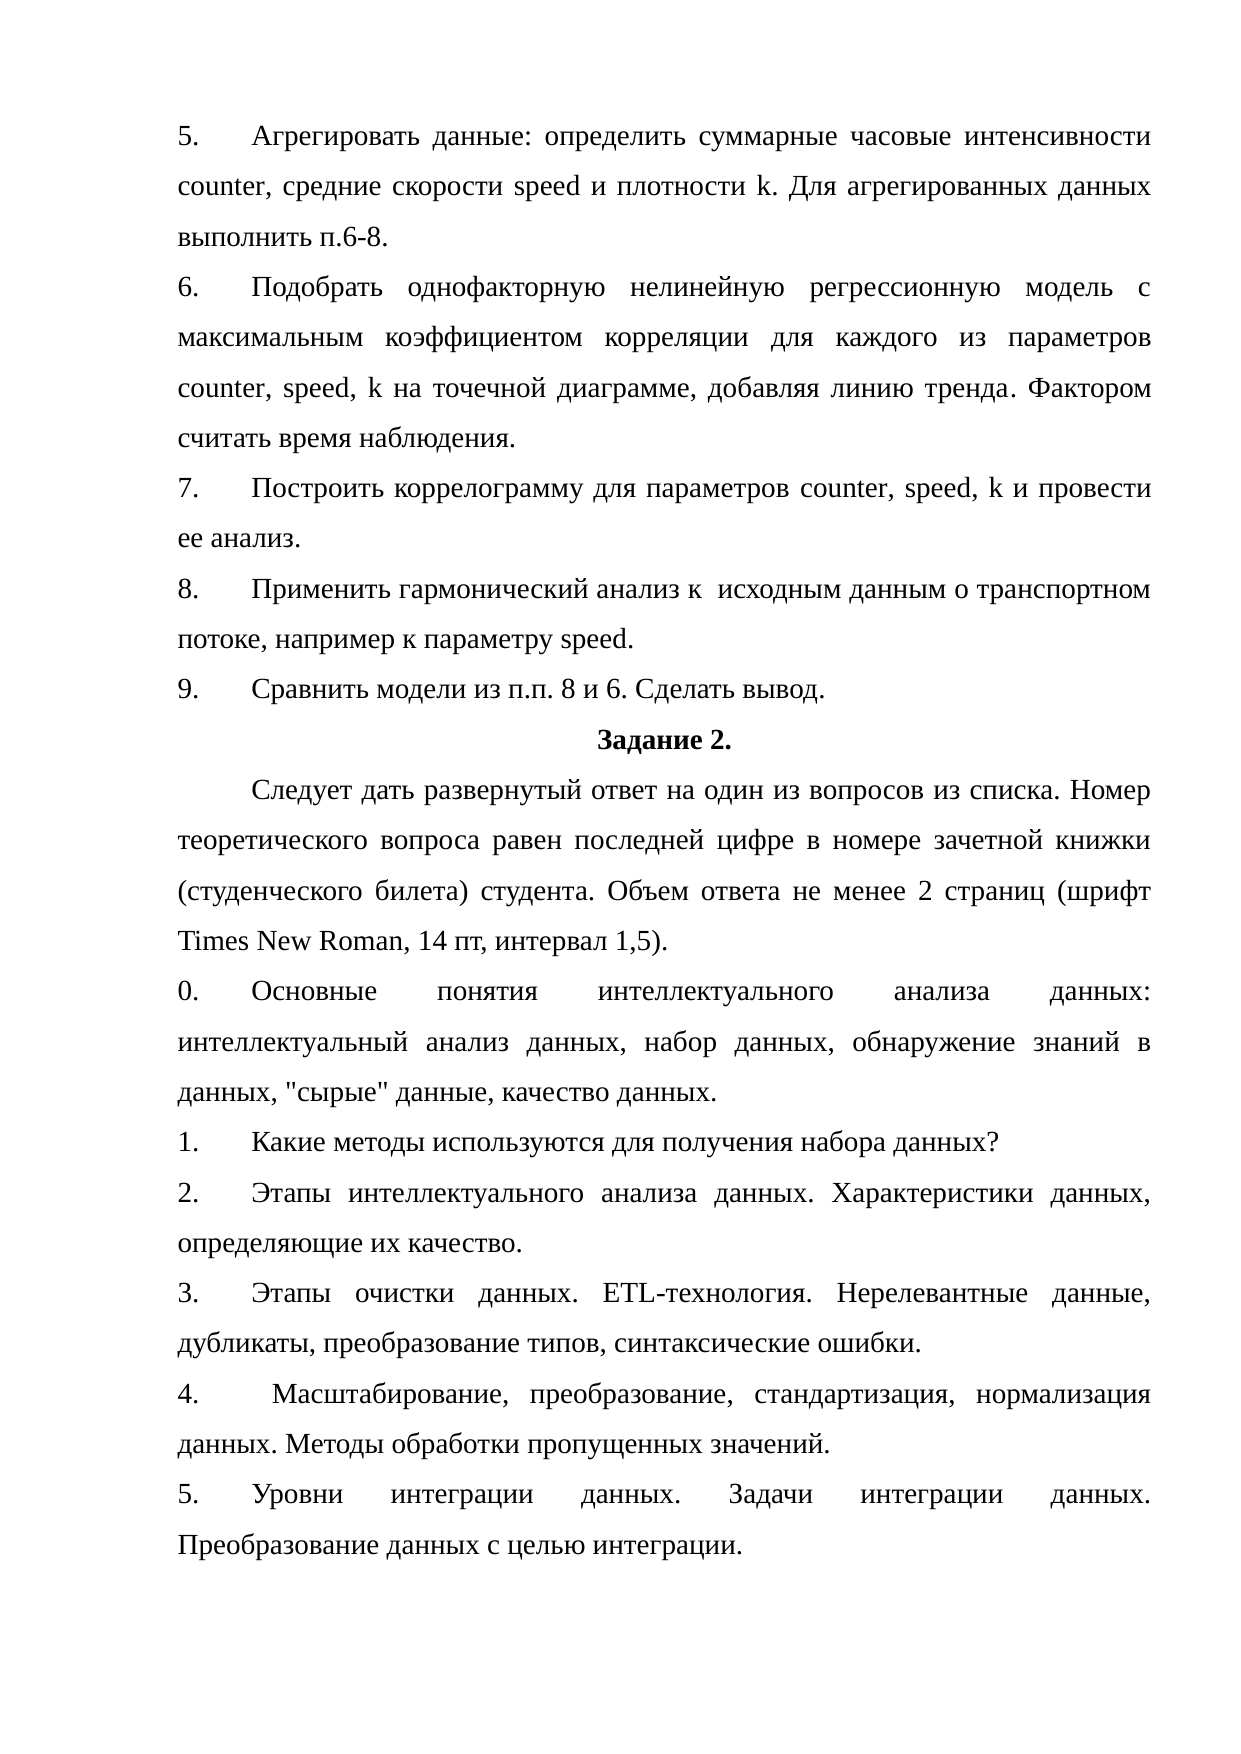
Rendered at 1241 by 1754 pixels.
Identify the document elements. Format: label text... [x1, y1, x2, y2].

text Задание 2. [177, 722, 1152, 755]
list Какие методы используются для получения набора данных? [177, 1124, 1152, 1158]
list Сравнить модели из п.п. 8 и 6. Сделать вывод. [177, 672, 1152, 705]
list Основные понятия интеллектуального анализа данных: интеллектуальный анализ данных, набор данных, обнаружение знаний в данных, "сырые" данные, качество данных. [177, 973, 1152, 1108]
list Построить коррелограмму для параметров counter, speed, k и провести ее анализ. [177, 470, 1152, 554]
list Агрегировать данные: определить суммарные часовые интенсивности counter, средние скорости speed и плотности k. Для агрегированных данных выполнить п.6-8. [177, 118, 1152, 252]
list Уровни интеграции данных. Задачи интеграции данных. Преобразование данных с целью интеграции. [177, 1477, 1152, 1560]
list Этапы интеллектуального анализа данных. Характеристики данных, определяющие их качество. [177, 1175, 1152, 1258]
list Подобрать однофакторную нелинейную регрессионную модель с максимальным коэффициентом корреляции для каждого из параметров counter, speed, k на точечной диаграмме, добавляя линию тренда. Фактором считать время наблюдения. [177, 269, 1152, 453]
list Этапы очистки данных. ETL-технология. Нерелевантные данные, дубликаты, преобразование типов, синтаксические ошибки. [177, 1275, 1152, 1359]
list Масштабирование, преобразование, стандартизация, нормализация данных. Методы обработки пропущенных значений. [177, 1376, 1152, 1460]
text Следует дать развернутый ответ на один из вопросов из списка. Номер теоретического вопроса равен последней цифре в номере зачетной книжки (студенческого билета) студента. Объем ответа не менее 2 страниц (шрифт Times New Roman, 14 пт, интервал 1,5). [177, 772, 1152, 957]
list Применить гармонический анализ к исходным данным о транспортном потоке, например к параметру speed. [177, 571, 1152, 655]
